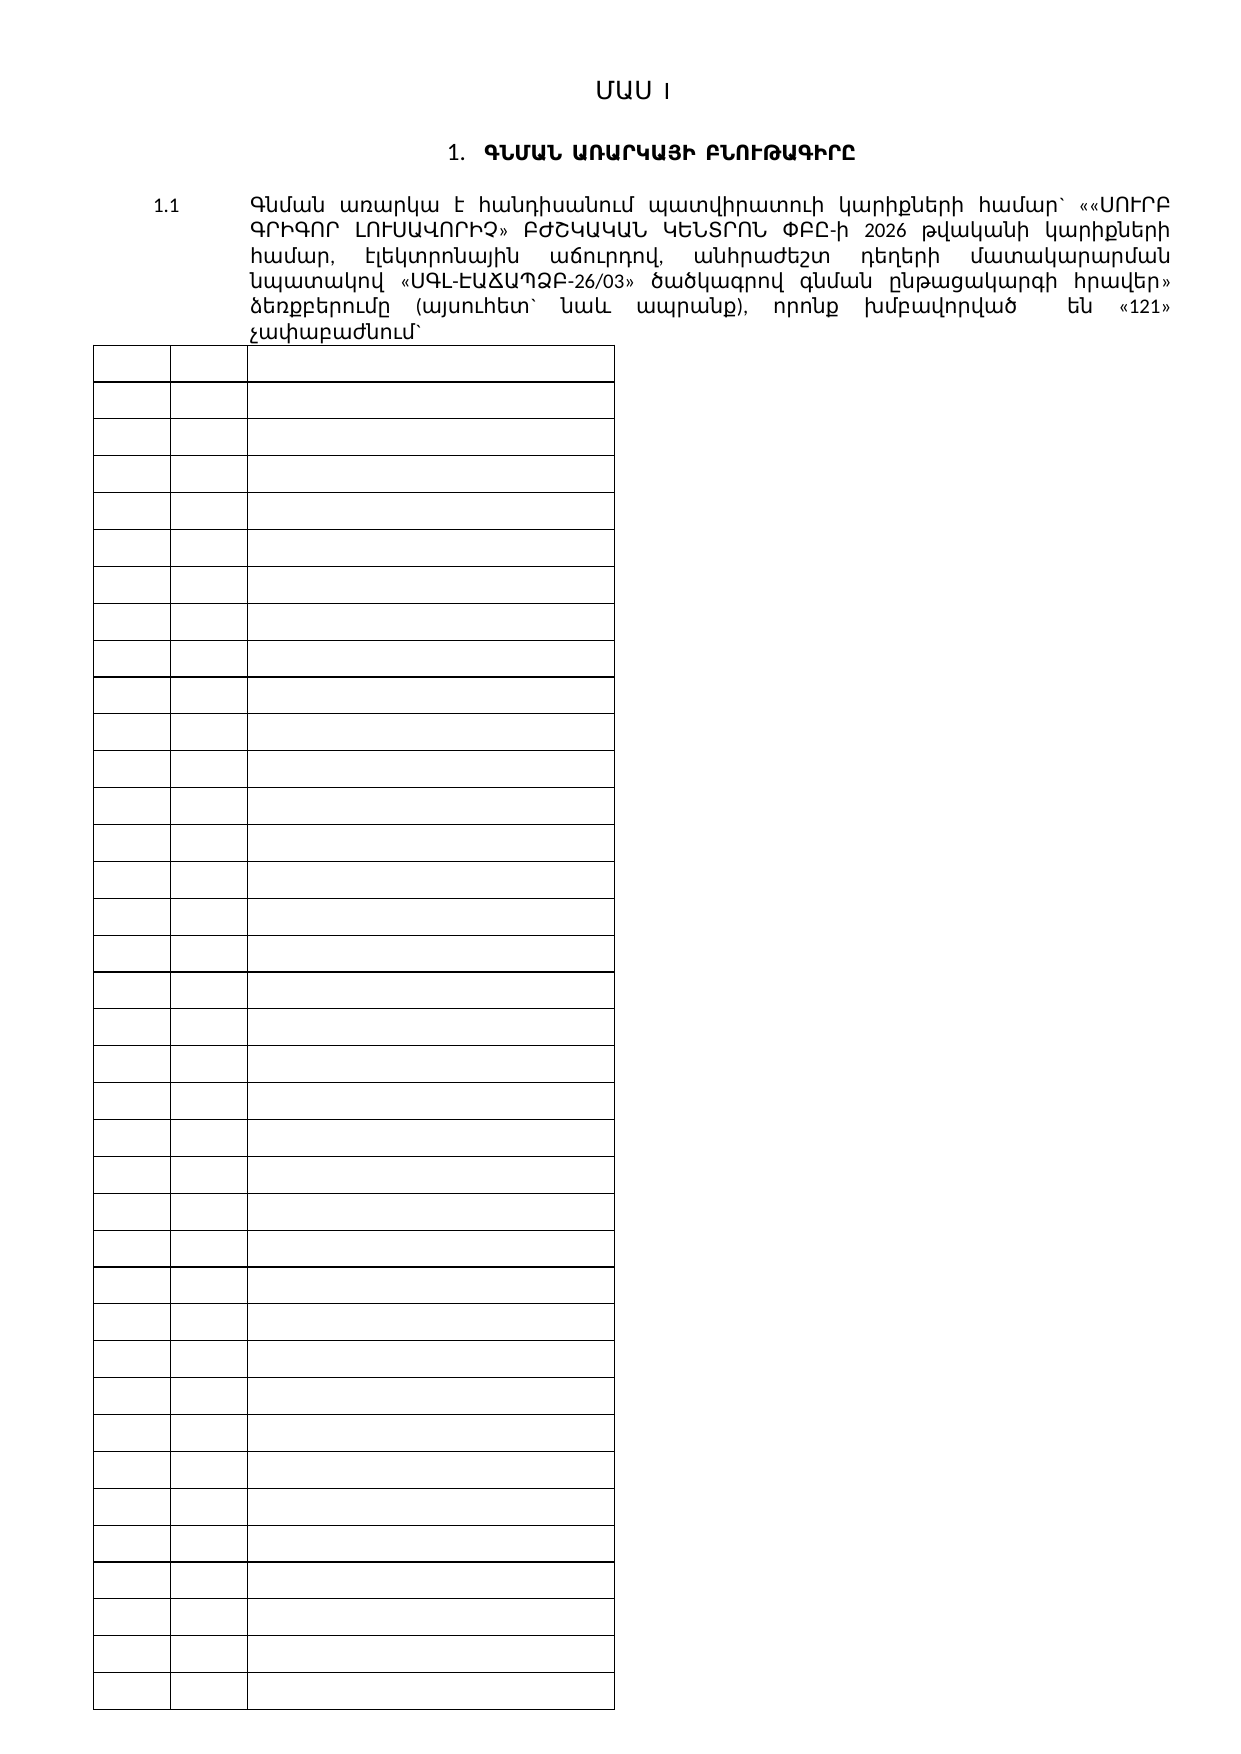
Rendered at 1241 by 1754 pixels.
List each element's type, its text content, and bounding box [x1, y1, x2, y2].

list ԳՆՄԱՆ ԱՌԱՐԿԱՅԻ ԲՆՈՒԹԱԳԻՐԸ [131, 136, 1171, 167]
subtitle Գնման առարկա է հանդիսանում պատվիրատուի կարիքների համար` ««ՍՈՒՐԲ ԳՐԻԳՈՐ ԼՈՒՍԱՎՈՐԻՉ» ԲԺՇԿԱԿԱՆ ԿԵՆՏՐՈՆ ՓԲԸ-ի 2026 թվականի կարիքների համար, էլեկտրոնային աճուրդով, անհրաժեշտ դեղերի մատակարարման նպատակով «ՍԳԼ-ԷԱՃԱՊՁԲ-26/03» ծածկագրով գնման ընթացակարգի հրավեր» ձեռքբերումը (այսուհետ` նաև ապրանք), որոնք խմբավորված են «121» չափաբաժնում` [153, 192, 1171, 344]
text ՄԱՍ I [94, 75, 1171, 106]
